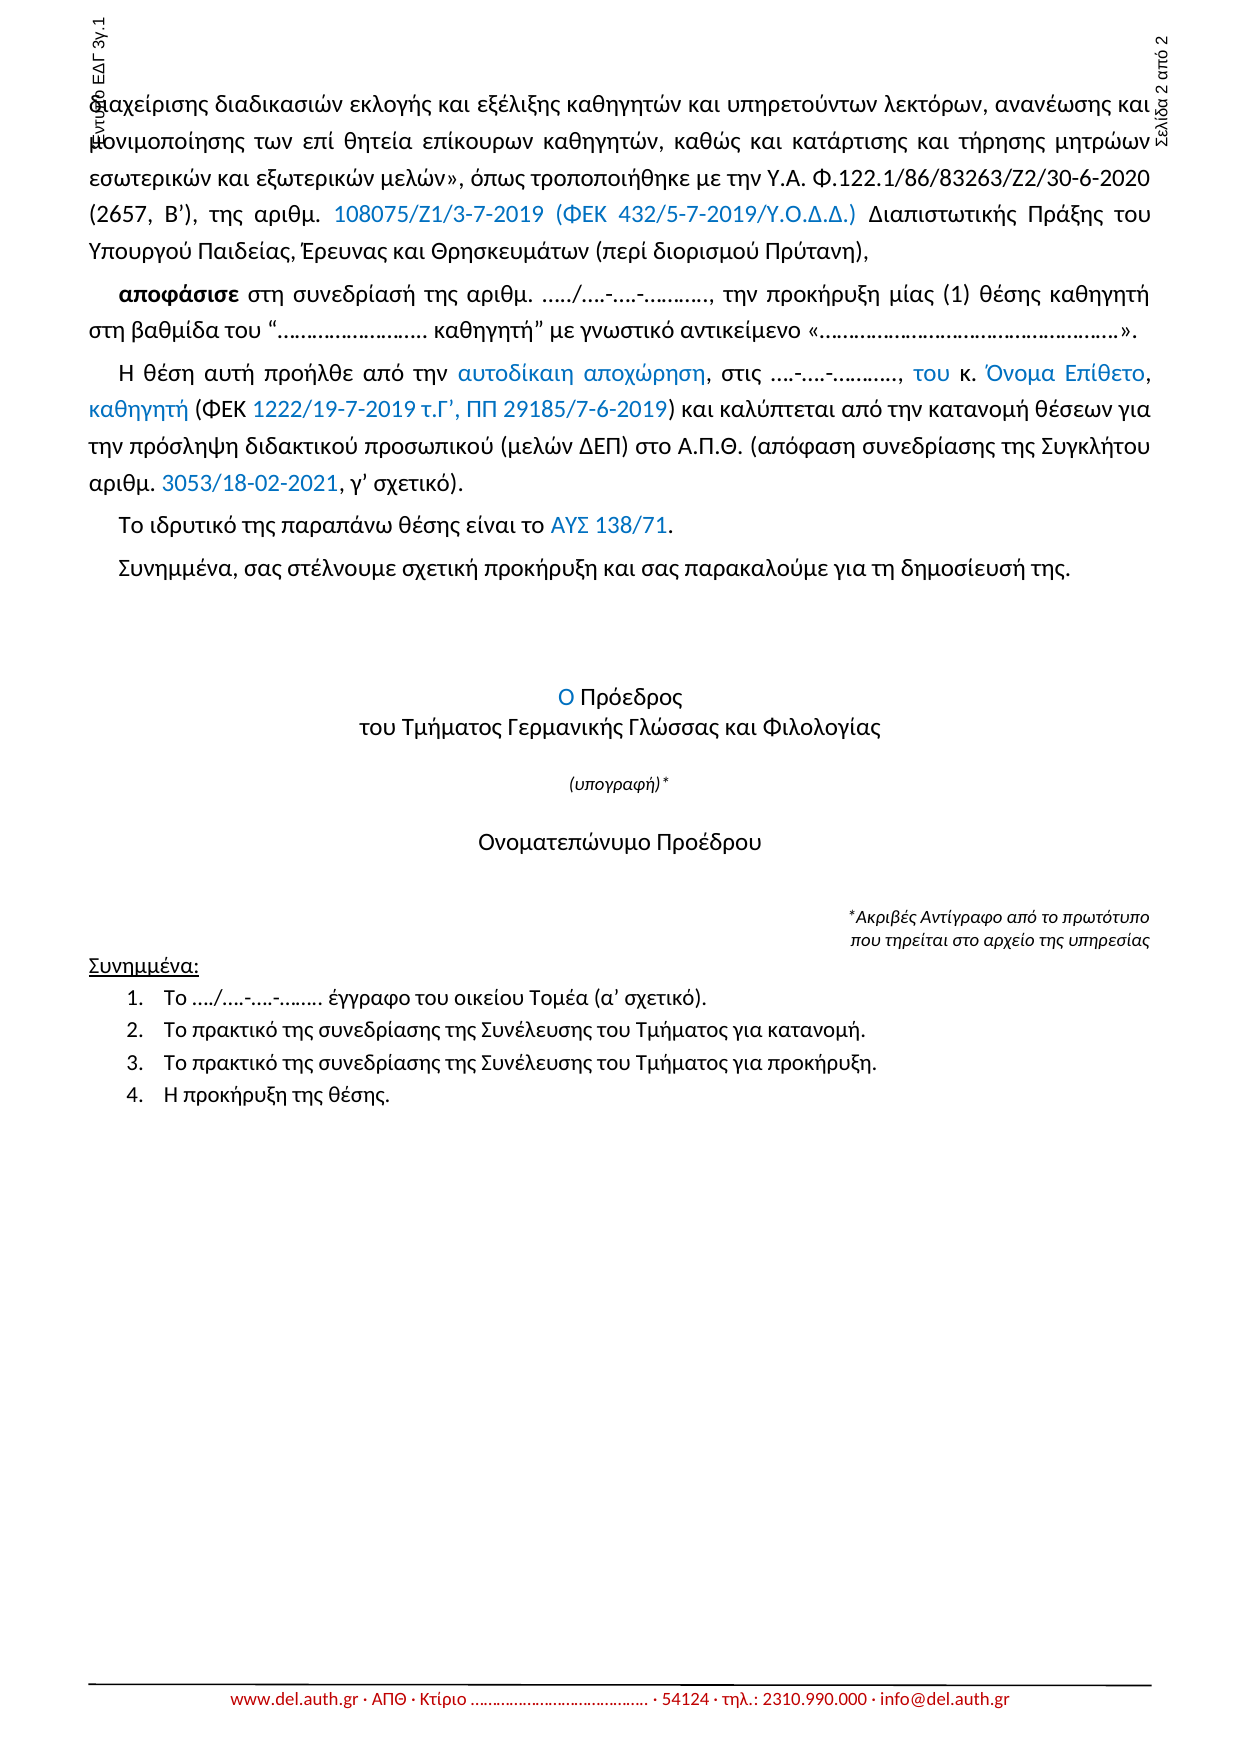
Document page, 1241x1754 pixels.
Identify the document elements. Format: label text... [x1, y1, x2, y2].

list Το …./….-….-…….. έγγραφο του οικείου Τομέα (α’ σχετικό). [126, 983, 1152, 1011]
text Συνημμένα: [89, 951, 1152, 979]
list Το πρακτικό της συνεδρίασης της Συνέλευσης του Τμήματος για κατανομή. [126, 1016, 1152, 1044]
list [89, 89, 1152, 265]
text Ονοματεπώνυμο Προέδρου [89, 826, 1152, 856]
list Το πρακτικό της συνεδρίασης της Συνέλευσης του Τμήματος για προκήρυξη. [126, 1048, 1152, 1076]
text που τηρείται στο αρχείο της υπηρεσίας [89, 928, 1152, 951]
text Το ιδρυτικό της παραπάνω θέσης είναι το ΑΥΣ 138/71. [89, 509, 1152, 540]
text του Τμήματος Γερμανικής Γλώσσας και Φιλολογίας [89, 711, 1152, 742]
text αποφάσισε στη συνεδρίασή της αριθμ. …../….-….-……….., την προκήρυξη μίας (1) θέσης καθηγητή στη βαθμίδα του “…………………….. καθηγητή” με γνωστικό αντικείμενο «…………………………………………….». [89, 278, 1152, 345]
text (υπογραφή)* [89, 772, 1152, 795]
text Ο Πρόεδρος [89, 681, 1152, 711]
text *Ακριβές Αντίγραφο από το πρωτότυπο [89, 905, 1152, 928]
text Η θέση αυτή προήλθε από την αυτοδίκαιη αποχώρηση, στις ….-….-……….., του κ. Όνομα Επίθετο, καθηγητή (ΦΕΚ 1222/19-7-2019 τ.Γ’, ΠΠ 29185/7-6-2019) και καλύπτεται από την κατανομή θέσεων για την πρόσληψη διδακτικού προσωπικού (μελών ΔΕΠ) στο Α.Π.Θ. (απόφαση συνεδρίασης της Συγκλήτου αριθμ. 3053/18-02-2021, γ’ σχετικό). [89, 357, 1152, 497]
text Συνημμένα, σας στέλνουμε σχετική προκήρυξη και σας παρακαλούμε για τη δημοσίευσή της. [89, 552, 1152, 583]
list Η προκήρυξη της θέσης. [126, 1080, 1152, 1108]
